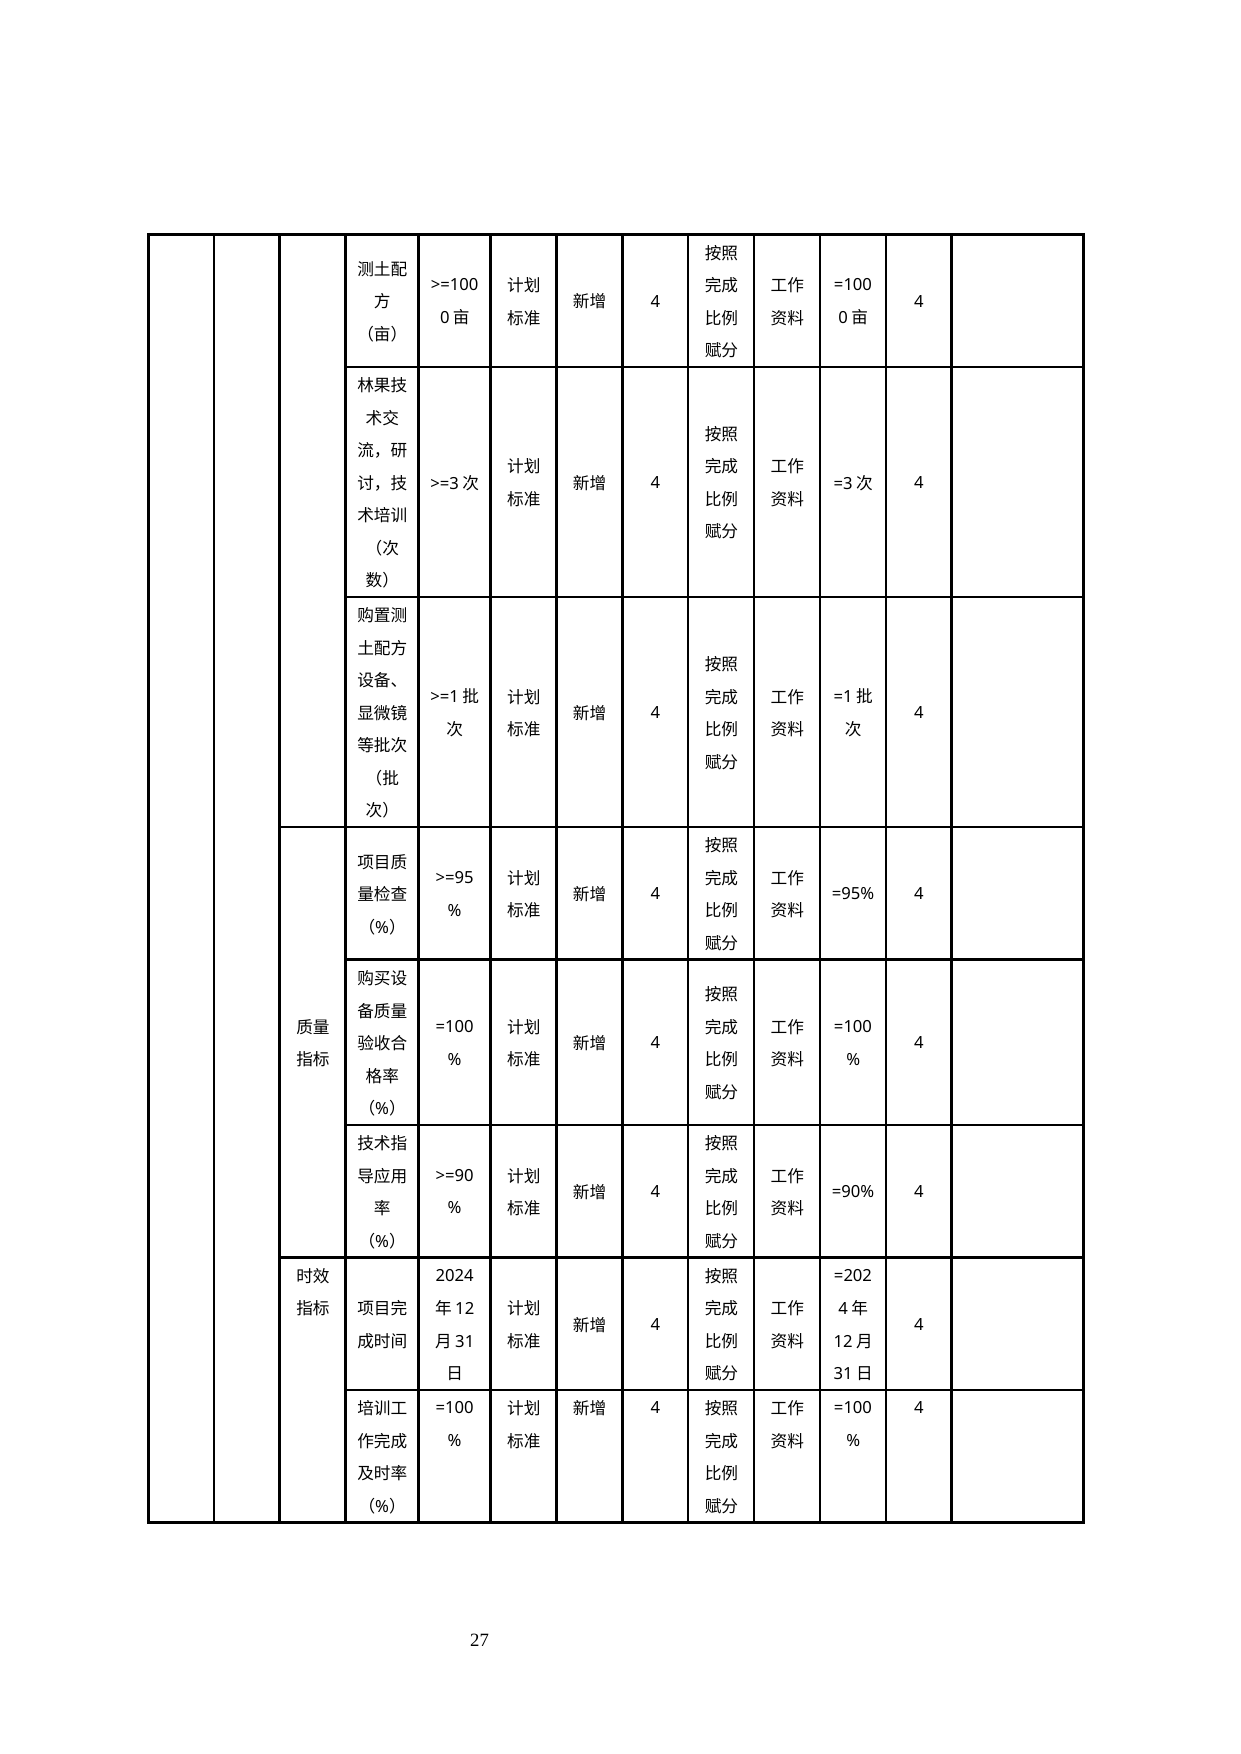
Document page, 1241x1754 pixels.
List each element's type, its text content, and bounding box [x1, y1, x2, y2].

table_cell 质量指标 [281, 828, 344, 1256]
table_cell 工作资料 [755, 236, 819, 366]
table_cell 新增 [558, 598, 621, 826]
table_cell 新增 [558, 828, 621, 958]
table_cell 4 [624, 1259, 687, 1389]
table_cell 购置测土配方设备、显微镜等批次（批次） [347, 598, 417, 826]
table_cell 新增 [558, 1259, 621, 1389]
table_cell 2024年12月31日 [420, 1259, 489, 1389]
table_cell 计划标准 [492, 598, 555, 826]
table_cell 项目质量检查（%） [347, 828, 417, 958]
table_cell 4 [624, 598, 687, 826]
table_cell 新增 [558, 961, 621, 1123]
table_cell =90% [821, 1126, 885, 1256]
table_cell 4 [887, 598, 950, 826]
table_cell 测土配方（亩） [347, 236, 417, 366]
table_cell [953, 1126, 1082, 1256]
table_cell 计划标准 [492, 236, 555, 366]
table_cell =3次 [821, 368, 885, 596]
table_cell 计划标准 [492, 1259, 555, 1389]
table_cell =1批次 [821, 598, 885, 826]
table_cell [953, 1259, 1082, 1389]
table_cell [953, 1391, 1082, 1521]
table_cell 计划标准 [492, 1126, 555, 1256]
table_cell 按照完成比例赋分 [689, 1391, 753, 1521]
table_cell >=95% [420, 828, 489, 958]
table_cell 时效指标 [281, 1259, 344, 1521]
table_cell 按照完成比例赋分 [689, 961, 753, 1123]
table_cell 计划标准 [492, 828, 555, 958]
table_cell 计划标准 [492, 368, 555, 596]
table_cell 4 [624, 828, 687, 958]
table_cell =1000亩 [821, 236, 885, 366]
table_cell 计划标准 [492, 1391, 555, 1521]
table_cell 按照完成比例赋分 [689, 598, 753, 826]
table_cell [953, 236, 1082, 366]
table_cell 按照完成比例赋分 [689, 1259, 753, 1389]
table_cell [953, 828, 1082, 958]
table_cell >=90% [420, 1126, 489, 1256]
table_cell 工作资料 [755, 961, 819, 1123]
table_cell 按照完成比例赋分 [689, 368, 753, 596]
table_cell 4 [887, 828, 950, 958]
table_cell 新增 [558, 368, 621, 596]
table_cell >=1批次 [420, 598, 489, 826]
table_cell [953, 961, 1082, 1123]
table_cell 4 [887, 1259, 950, 1389]
table_cell 4 [624, 368, 687, 596]
table_cell 技术指导应用率（%） [347, 1126, 417, 1256]
table_cell 工作资料 [755, 1391, 819, 1521]
table_cell 工作资料 [755, 598, 819, 826]
table_cell 工作资料 [755, 828, 819, 958]
table_cell [953, 368, 1082, 596]
table_cell 按照完成比例赋分 [689, 1126, 753, 1256]
table_cell 新增 [558, 1391, 621, 1521]
table_cell =95% [821, 828, 885, 958]
table_cell 4 [887, 1126, 950, 1256]
table_cell >=1000亩 [420, 236, 489, 366]
table_cell 项目完成时间 [347, 1259, 417, 1389]
table_cell 按照完成比例赋分 [689, 828, 753, 958]
table_cell =100% [420, 961, 489, 1123]
table_cell 培训工作完成及时率（%） [347, 1391, 417, 1521]
table_cell 林果技术交流，研讨，技术培训（次数） [347, 368, 417, 596]
table_cell 工作资料 [755, 368, 819, 596]
table_cell 新增 [558, 1126, 621, 1256]
table_cell 4 [887, 236, 950, 366]
table_cell =2024年12月31日 [821, 1259, 885, 1389]
table_cell =100% [420, 1391, 489, 1521]
table_cell 按照完成比例赋分 [689, 236, 753, 366]
table_cell 计划标准 [492, 961, 555, 1123]
table_cell 新增 [558, 236, 621, 366]
table_cell =100% [821, 1391, 885, 1521]
table_cell 4 [887, 368, 950, 596]
table_cell 4 [624, 1126, 687, 1256]
table_cell 4 [887, 1391, 950, 1521]
table_cell 4 [887, 961, 950, 1123]
table_cell 工作资料 [755, 1126, 819, 1256]
table_cell 4 [624, 961, 687, 1123]
table_cell 工作资料 [755, 1259, 819, 1389]
table_cell =100% [821, 961, 885, 1123]
table_cell [953, 598, 1082, 826]
table_cell 4 [624, 1391, 687, 1521]
table_cell 购买设备质量验收合格率（%） [347, 961, 417, 1123]
table_cell >=3次 [420, 368, 489, 596]
table_cell 4 [624, 236, 687, 366]
